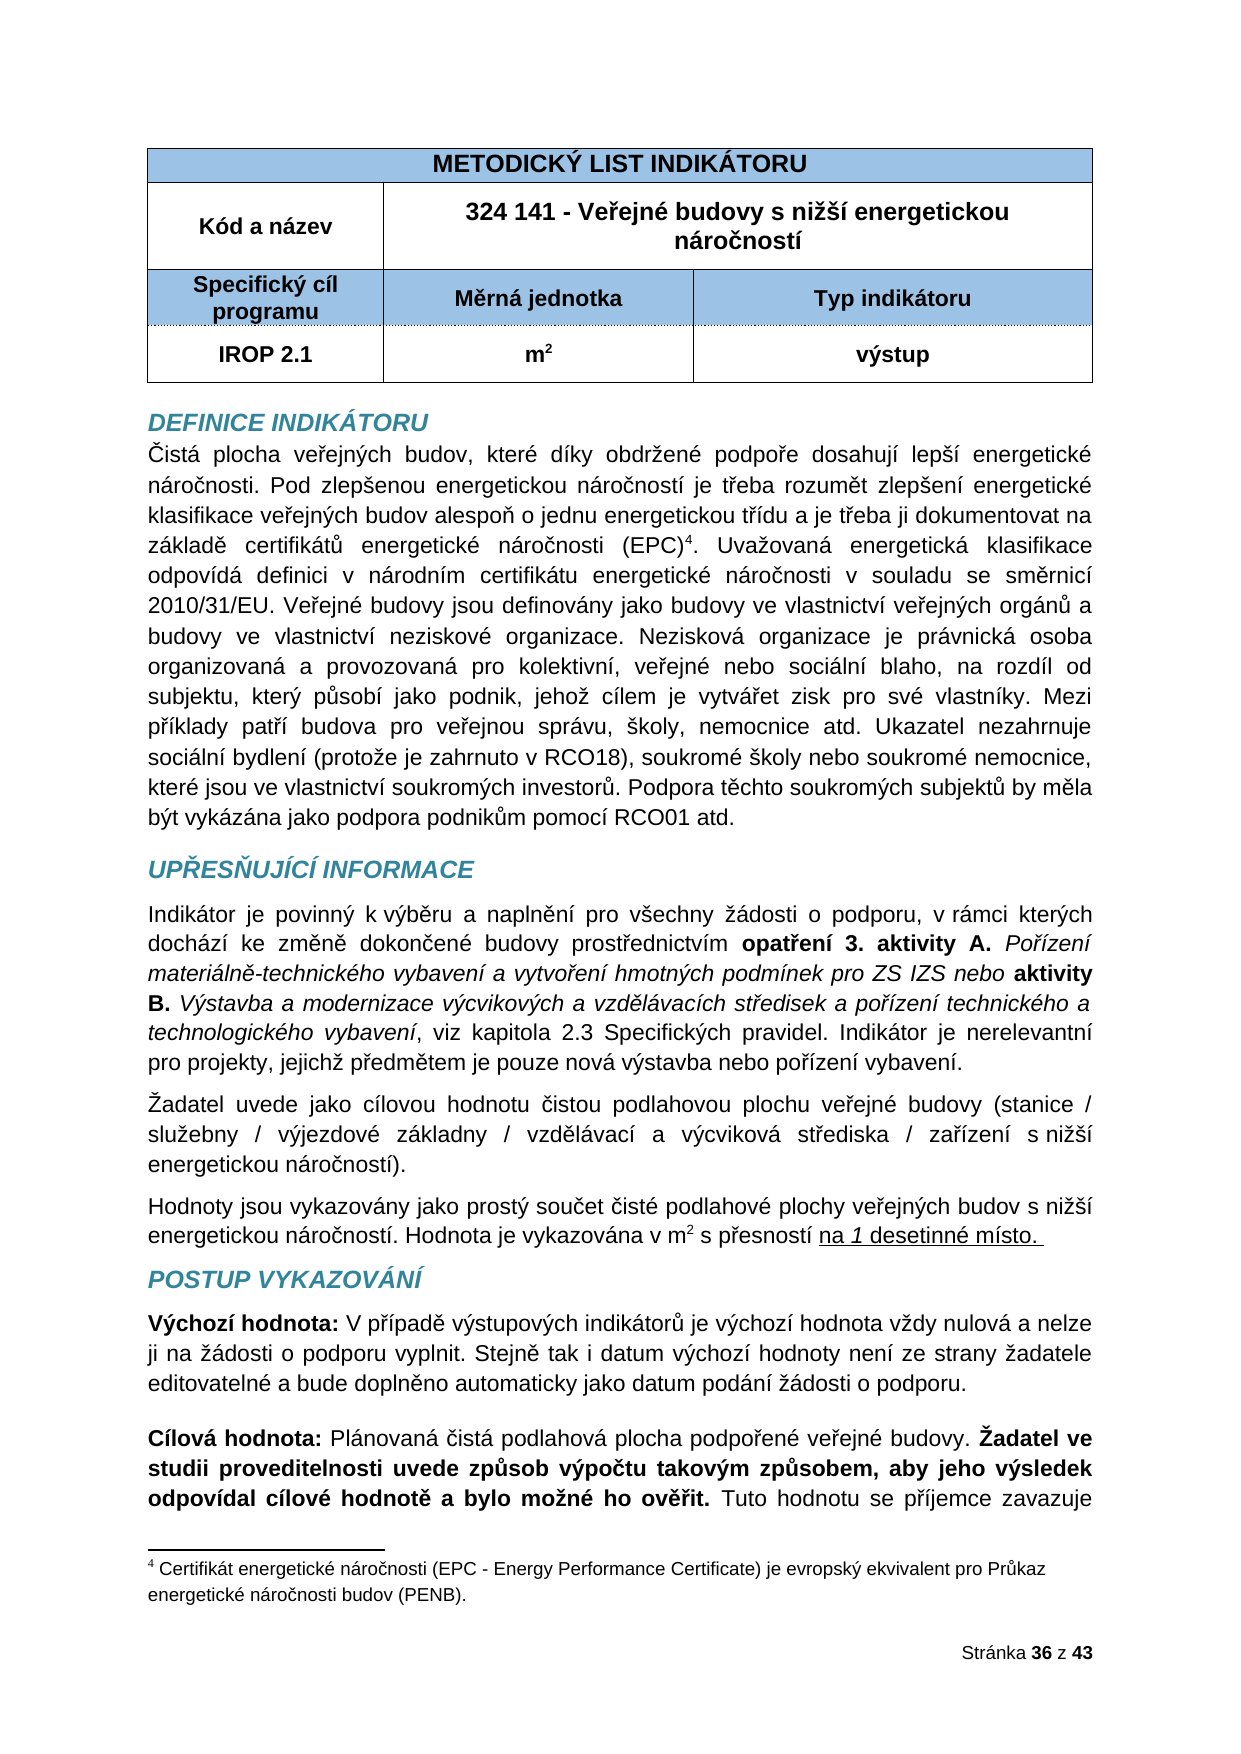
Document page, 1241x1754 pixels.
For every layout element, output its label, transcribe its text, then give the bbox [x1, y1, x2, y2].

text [148, 1425, 1093, 1511]
table_cell Kód a název [148, 183, 383, 269]
text Definice indikátoru [148, 408, 1093, 437]
text Upřesňující informace [148, 855, 1093, 884]
table_cell Měrná jednotka [384, 270, 693, 325]
text Čistá plocha veřejných budov, které díky obdržené podpoře dosahují lepší energetické náročnosti. Pod zlepšenou energetickou náročností je třeba rozumět zlepšení energetické klasifikace veřejných budov alespoň o jednu energetickou třídu a je třeba ji dokumentovat na základě certifikátů energetické náročnosti (EPC). Uvažovaná energetická klasifikace odpovídá definici v národním certifikátu energetické náročnosti v souladu se směrnicí 2010/31/EU. Veřejné budovy jsou definovány jako budovy ve vlastnictví veřejných orgánů a budovy ve vlastnictví neziskové organizace. Nezisková organizace je právnická osoba organizovaná a provozovaná pro kolektivní, veřejné nebo sociální blaho, na rozdíl od subjektu, který působí jako podnik, jehož cílem je vytvářet zisk pro své vlastníky. Mezi příklady patří budova pro veřejnou správu, školy, nemocnice atd. Ukazatel nezahrnuje sociální bydlení (protože je zahrnuto v RCO18), soukromé školy nebo soukromé nemocnice, které jsou ve vlastnictví soukromých investorů. Podpora těchto soukromých subjektů by měla být vykázána jako podpora podnikům pomocí RCO01 atd. [148, 441, 1093, 830]
table_cell Specifický cíl programu [148, 270, 383, 325]
table_cell IROP 2.1 [148, 325, 383, 382]
text Výchozí hodnota: V případě výstupových indikátorů je výchozí hodnota vždy nulová a nelze ji na žádosti o podporu vyplnit. Stejně tak i datum výchozí hodnoty není ze strany žadatele editovatelné a bude doplněno automaticky jako datum podání žádosti o podporu. [148, 1309, 1093, 1396]
table_cell výstup [694, 325, 1092, 382]
table_cell Typ indikátoru [694, 270, 1092, 325]
table_cell m2 [384, 325, 693, 382]
text Hodnoty jsou vykazovány jako prostý součet čisté podlahové plochy veřejných budov s nižší energetickou náročností. Hodnota je vykazována v m2 s přesností na 1 desetinné místo. [148, 1193, 1093, 1249]
text postup vykazování [148, 1264, 1093, 1293]
text Indikátor je povinný k výběru a naplnění pro všechny žádosti o podporu, v rámci kterých dochází ke změně dokončené budovy prostřednictvím opatření 3. aktivity A. Pořízení materiálně-technického vybavení a vytvoření hmotných podmínek pro ZS IZS nebo aktivity B. Výstavba a modernizace výcvikových a vzdělávacích středisek a pořízení technického a technologického vybavení, viz kapitola 2.3 Specifických pravidel. Indikátor je nerelevantní pro projekty, jejichž předmětem je pouze nová výstavba nebo pořízení vybavení. [148, 901, 1093, 1075]
text Žadatel uvede jako cílovou hodnotu čistou podlahovou plochu veřejné budovy (stanice / služebny / výjezdové základny / vzdělávací a výcviková střediska / zařízení s nižší energetickou náročností). [148, 1091, 1093, 1177]
table_cell 324 141 - Veřejné budovy s nižší energetickou náročností [384, 183, 1092, 269]
table_header METODICKÝ LIST INDIKÁTORU [148, 149, 1092, 182]
